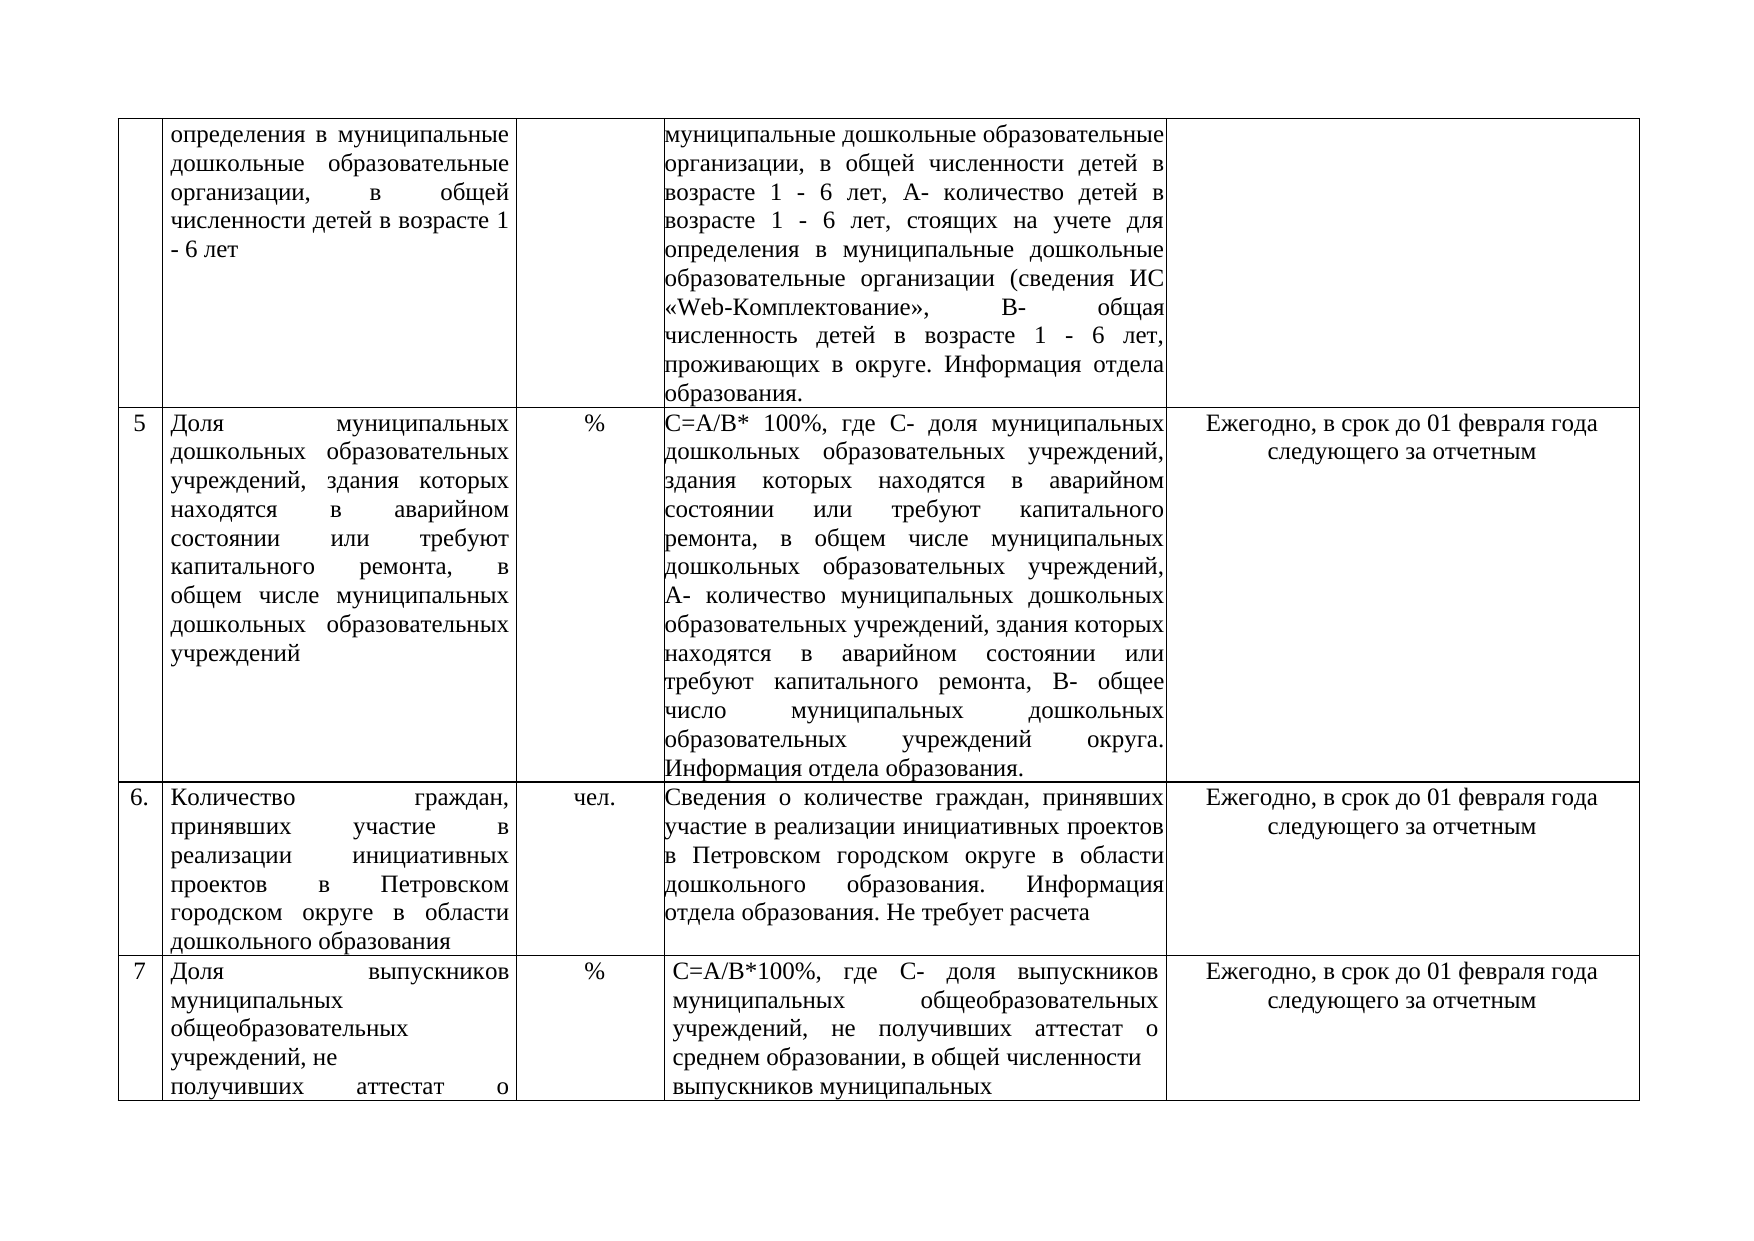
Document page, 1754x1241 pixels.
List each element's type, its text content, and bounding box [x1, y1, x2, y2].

table_cell Количество граждан, принявших участие в реализации инициативных проектов в Петровском городском округе в области дошкольного образования [163, 783, 516, 955]
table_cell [1167, 119, 1639, 407]
table_cell чел. [517, 783, 664, 955]
table_cell Сведения о количестве граждан, принявших участие в реализации инициативных проектов в Петровском городском округе в области дошкольного образования. Информация отдела образования. Не требует расчета [665, 783, 1166, 955]
table_cell C=A/B* 100%, где C- доля муниципальных дошкольных образовательных учреждений, здания которых находятся в аварийном состоянии или требуют капитального ремонта, в общем числе муниципальных дошкольных образовательных учреждений, A- количество муниципальных дошкольных образовательных учреждений, здания которых находятся в аварийном состоянии или требуют капитального ремонта, B- общее число муниципальных дошкольных образовательных учреждений округа. Информация отдела образования. [665, 408, 1166, 781]
table_cell 4 [119, 119, 162, 407]
table_cell 5 [119, 408, 162, 781]
table_cell % [517, 956, 664, 1100]
table_cell Ежегодно, в срок до 01 февраля года следующего за отчетным [1167, 408, 1639, 781]
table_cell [163, 119, 516, 407]
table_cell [163, 956, 516, 1100]
table_cell % [517, 408, 664, 781]
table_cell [665, 956, 1166, 1100]
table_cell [665, 119, 1166, 407]
table_cell Доля муниципальных дошкольных образовательных учреждений, здания которых находятся в аварийном состоянии или требуют капитального ремонта, в общем числе муниципальных дошкольных образовательных учреждений [163, 408, 516, 781]
table_cell Ежегодно, в срок до 01 февраля года следующего за отчетным [1167, 783, 1639, 955]
table_cell 7 [119, 956, 162, 1100]
table_cell % [517, 119, 664, 407]
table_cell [1167, 956, 1639, 1100]
table_cell 6. [119, 783, 162, 955]
